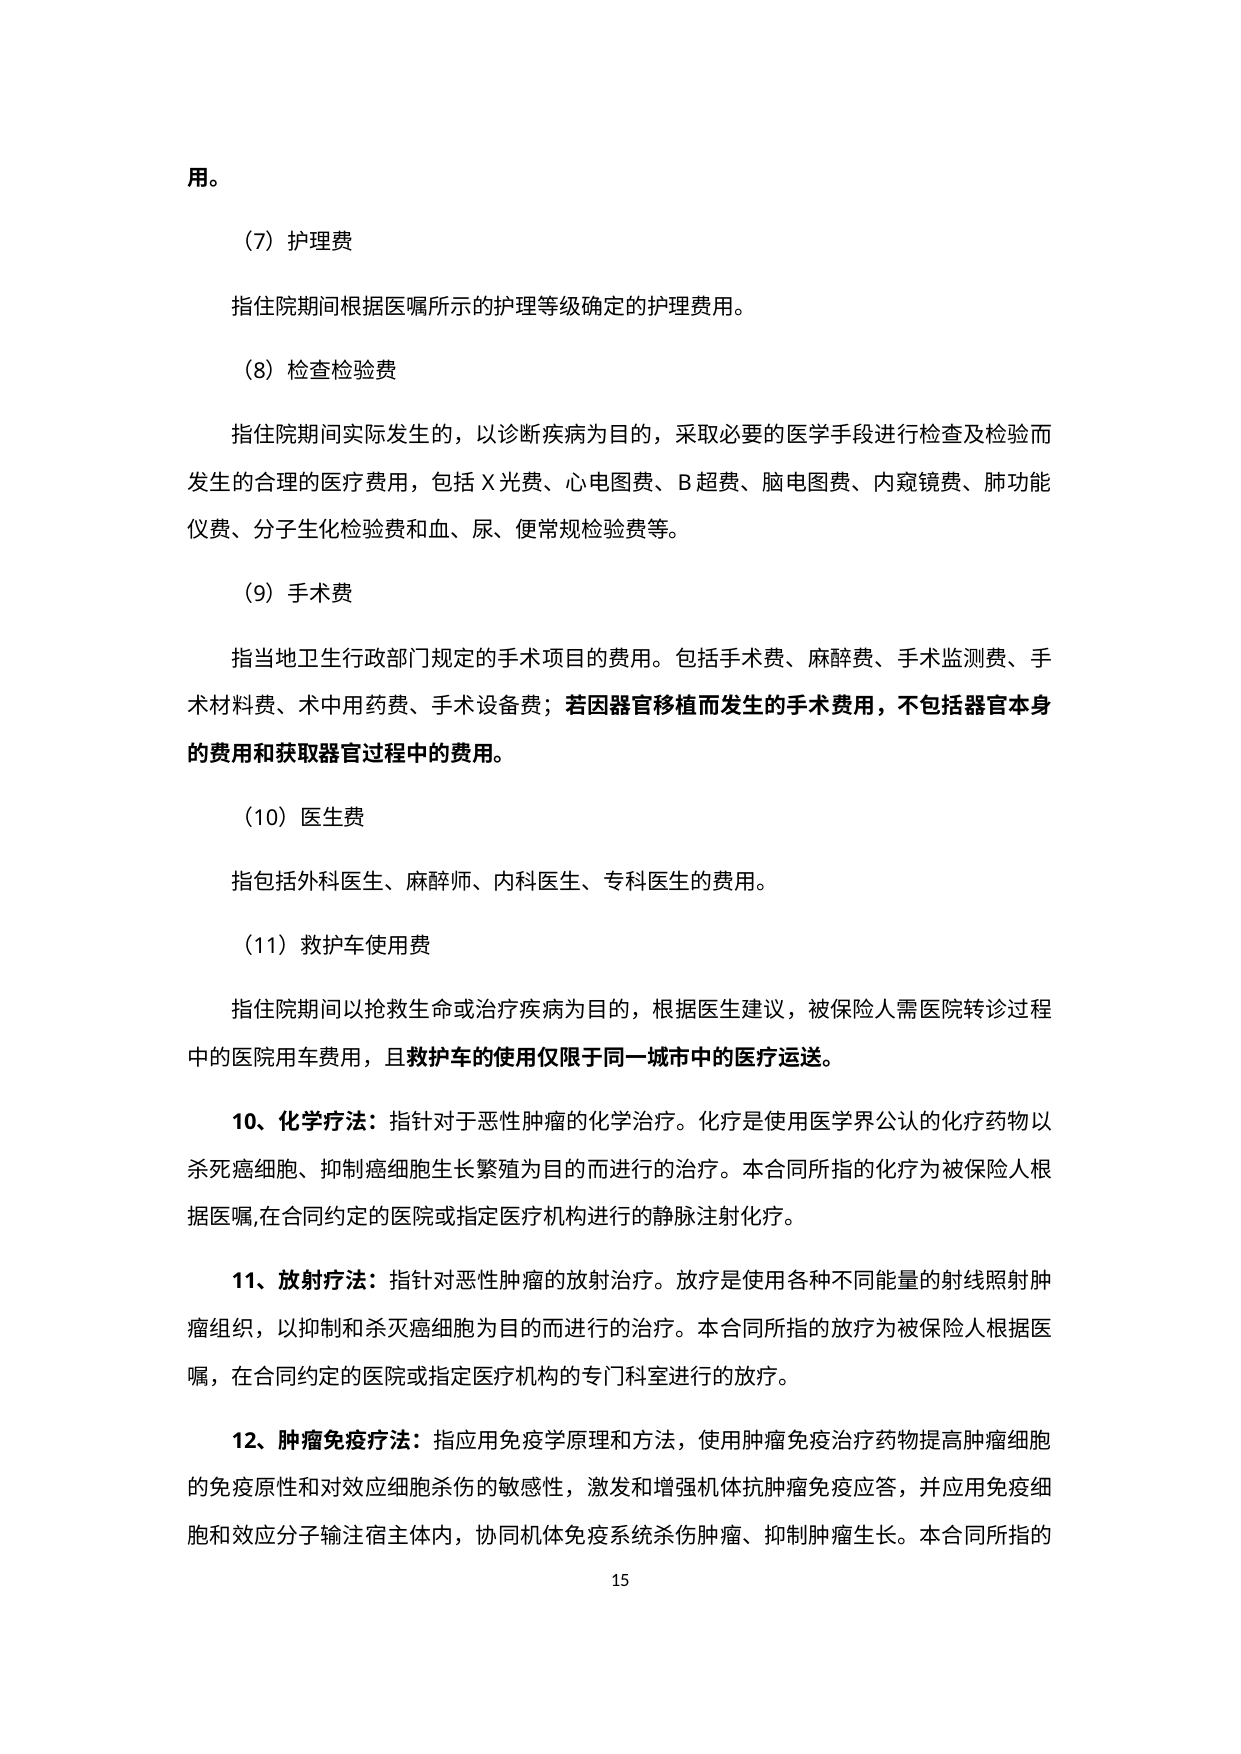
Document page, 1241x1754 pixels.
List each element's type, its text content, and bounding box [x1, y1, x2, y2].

text 指住院期间实际发生的，以诊断疾病为目的，采取必要的医学手段进行检查及检验而发生的合理的医疗费用，包括X光费、心电图费、B超费、脑电图费、内窥镜费、肺功能仪费、分子生化检验费和血、尿、便常规检验费等。 [187, 417, 1053, 544]
text （8）检查检验费 [187, 353, 1053, 384]
text 11、放射疗法：指针对恶性肿瘤的放射治疗。放疗是使用各种不同能量的射线照射肿瘤组织，以抑制和杀灭癌细胞为目的而进行的治疗。本合同所指的放疗为被保险人根据医嘱，在合同约定的医院或指定医疗机构的专门科室进行的放疗。 [187, 1263, 1053, 1390]
text 指当地卫生行政部门规定的手术项目的费用。包括手术费、麻醉费、手术监测费、手术材料费、术中用药费、手术设备费；若因器官移植而发生的手术费用，不包括器官本身的费用和获取器官过程中的费用。 [187, 641, 1053, 767]
text 指住院期间以抢救生命或治疗疾病为目的，根据医生建议，被保险人需医院转诊过程中的医院用车费用，且救护车的使用仅限于同一城市中的医疗运送。 [187, 992, 1053, 1072]
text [187, 1423, 1053, 1549]
text （10）医生费 [187, 800, 1053, 832]
text （9）手术费 [187, 576, 1053, 608]
list 护理费 [187, 224, 1053, 256]
text 指包括外科医生、麻醉师、内科医生、专科医生的费用。 [187, 864, 1053, 896]
text 指住院期间根据医嘱所示的护理等级确定的护理费用。 [187, 289, 1053, 320]
text （11）救护车使用费 [187, 928, 1053, 960]
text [187, 160, 1053, 192]
text 10、化学疗法：指针对于恶性肿瘤的化学治疗。化疗是使用医学界公认的化疗药物以杀死癌细胞、抑制癌细胞生长繁殖为目的而进行的治疗。本合同所指的化疗为被保险人根据医嘱,在合同约定的医院或指定医疗机构进行的静脉注射化疗。 [187, 1104, 1053, 1231]
